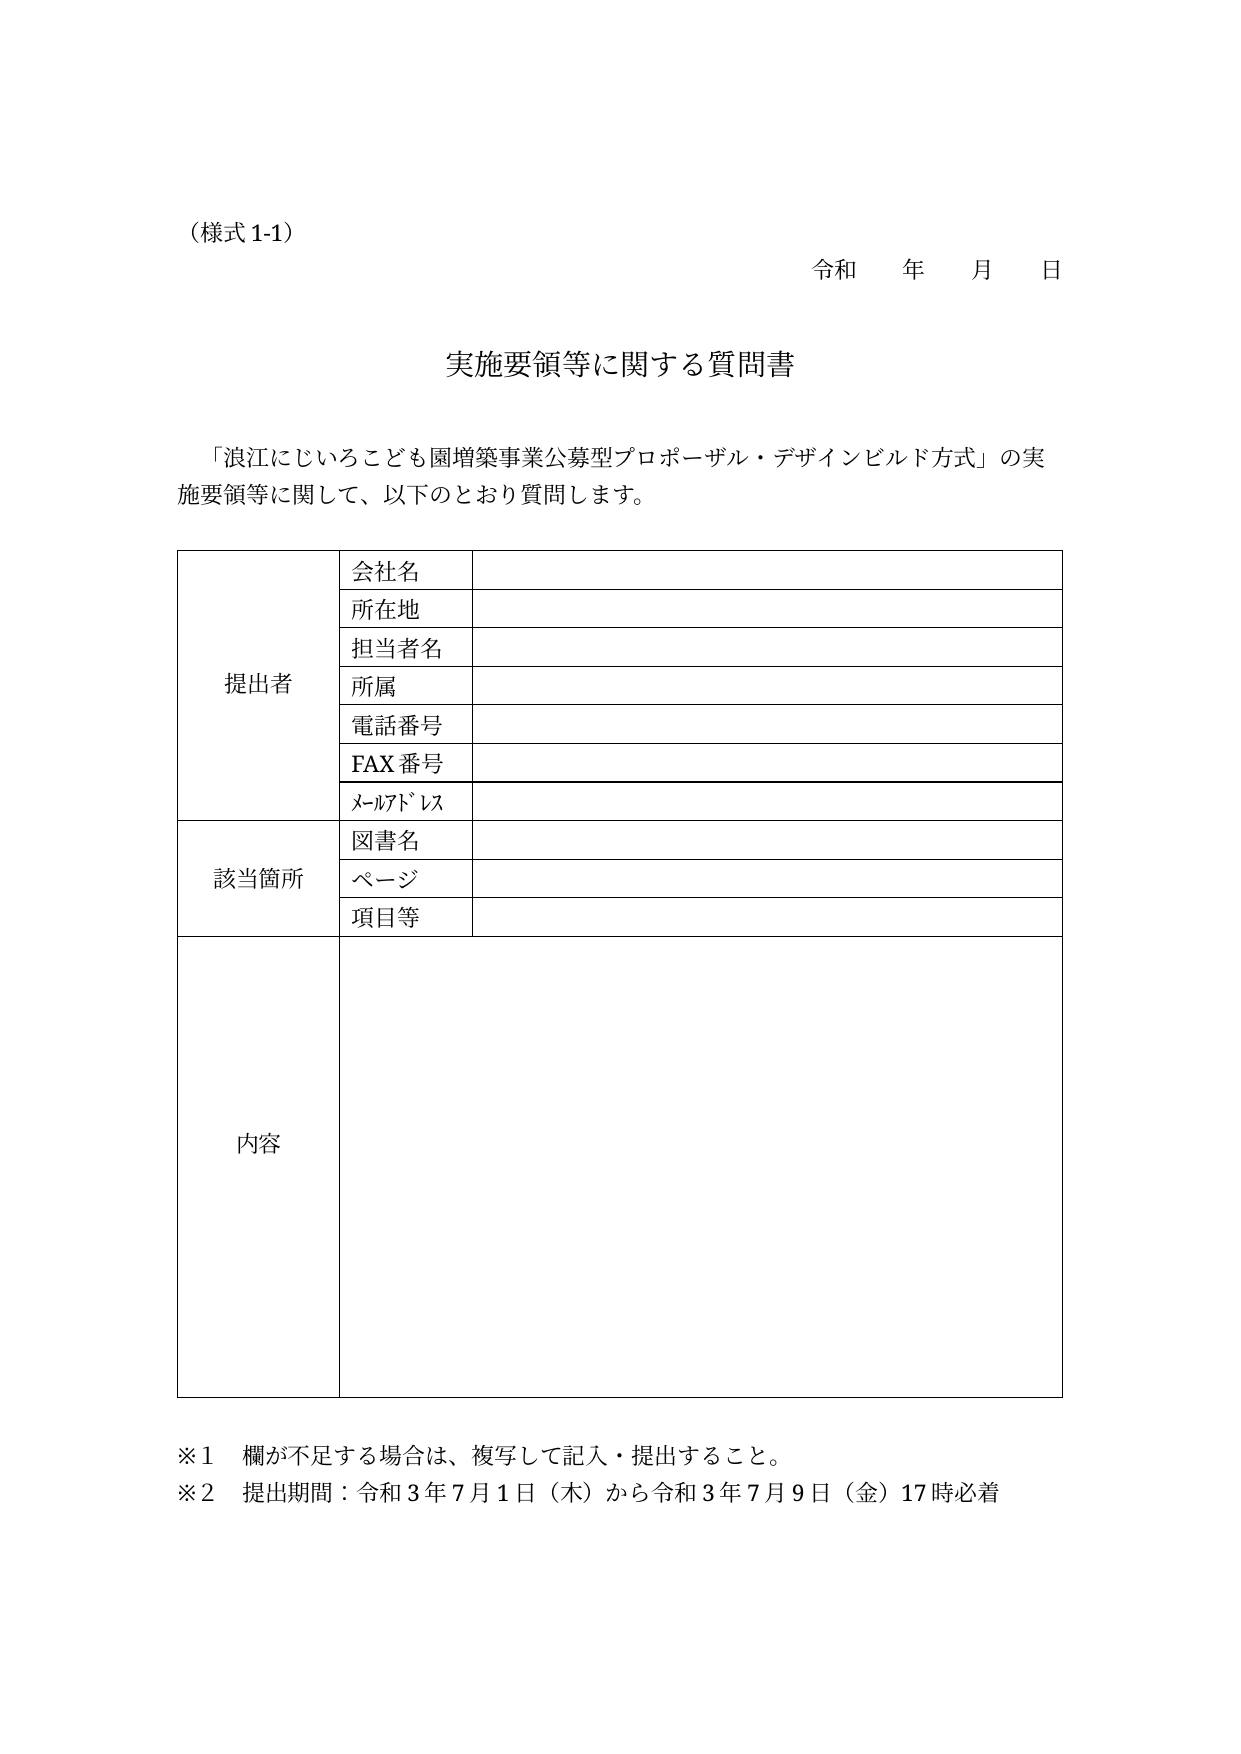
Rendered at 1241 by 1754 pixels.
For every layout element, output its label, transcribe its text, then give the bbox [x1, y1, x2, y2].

table_cell [340, 937, 1062, 1397]
table_cell [473, 821, 1062, 858]
table_cell 電話番号 [340, 705, 472, 743]
table_cell ﾒｰﾙｱﾄﾞﾚｽ [340, 783, 472, 820]
table_cell 該当箇所 [178, 821, 339, 936]
table_cell 所在地 [340, 590, 472, 627]
table_header [473, 551, 1062, 589]
text 実施要領等に関する質問書 [177, 325, 1063, 400]
table_cell [473, 667, 1062, 704]
text 令和 年 月 日 [177, 250, 1063, 288]
table_cell [473, 744, 1062, 781]
table_cell [473, 860, 1062, 897]
table_header 提出者 [178, 551, 339, 820]
table_header 会社名 [340, 551, 472, 589]
text ※２ 提出期間：令和3年7月1日（木）から令和3年7月9日（金）17時必着 [177, 1473, 1063, 1511]
table_cell [473, 590, 1062, 627]
table_cell ページ [340, 860, 472, 897]
table_cell 所属 [340, 667, 472, 704]
table_cell 項目等 [340, 898, 472, 936]
table_cell FAX番号 [340, 744, 472, 781]
table_cell 図書名 [340, 821, 472, 858]
table_cell [473, 705, 1062, 743]
table_cell [473, 783, 1062, 820]
text （様式1-1） [177, 213, 1063, 250]
table_cell 担当者名 [340, 628, 472, 666]
text 「浪江にじいろこども園増築事業公募型プロポーザル・デザインビルド方式」の実施要領等に関して、以下のとおり質問します。 [177, 438, 1063, 513]
text ※１ 欄が不足する場合は、複写して記入・提出すること。 [177, 1436, 1063, 1473]
table_cell [473, 628, 1062, 666]
table_cell 内容 [178, 937, 339, 1397]
table_cell [473, 898, 1062, 936]
